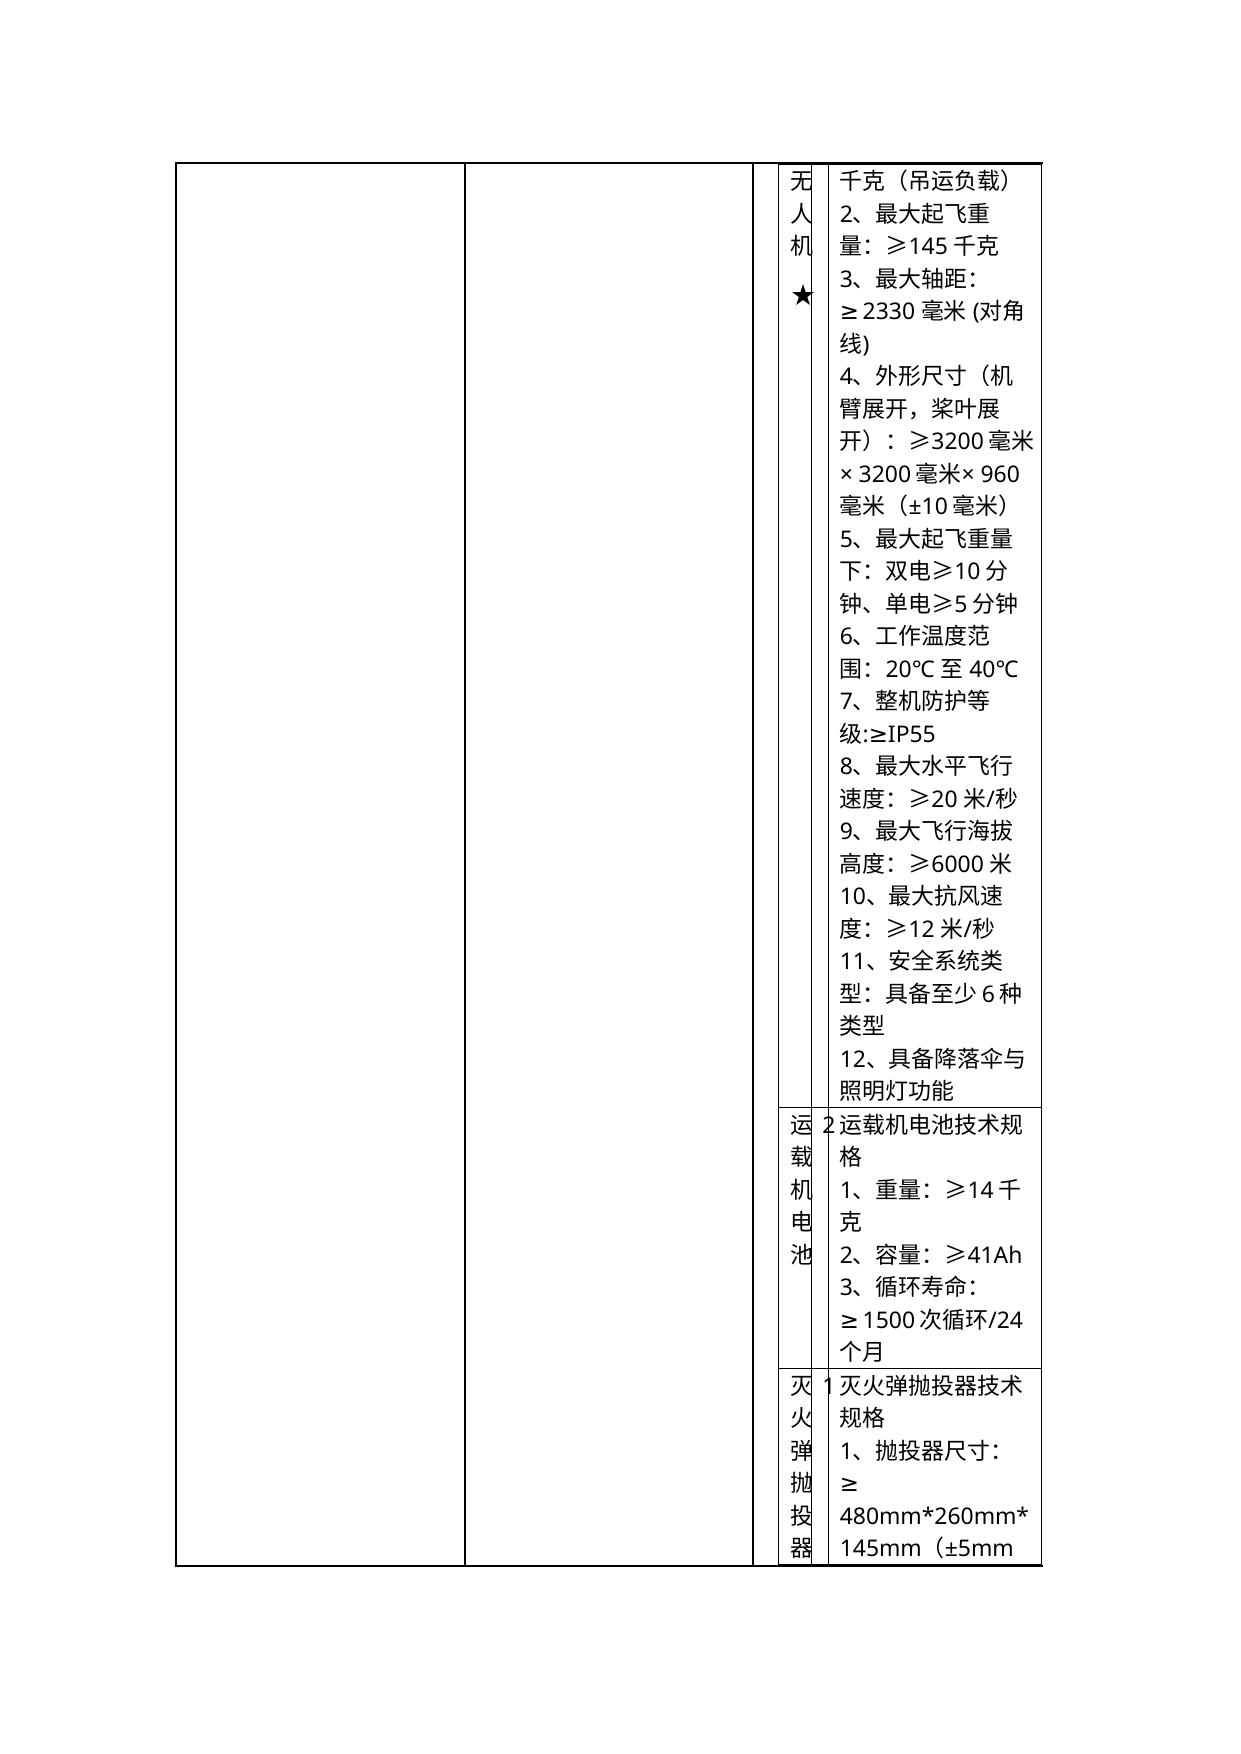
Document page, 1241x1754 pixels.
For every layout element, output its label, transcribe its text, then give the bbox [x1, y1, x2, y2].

table_cell 说明:1、标“★”技术参数项代表实质性指标，不满足该指标项将按无效投标处理。 2、证明材料要求:以检测报告/产品官网截图/用户使用说明书/产品使用说明书/技术规格书/产品彩页为依据。证明材料中的响应指标应与投标文件响应的指标保持一致。 [829, 1108, 1041, 1368]
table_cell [779, 165, 811, 1107]
table_cell 1 [177, 164, 464, 1565]
table_cell [466, 164, 752, 1565]
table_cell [829, 165, 1041, 1107]
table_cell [754, 164, 778, 1565]
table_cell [829, 1369, 1041, 1564]
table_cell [779, 1369, 811, 1564]
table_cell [812, 165, 828, 1107]
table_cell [812, 1369, 828, 1564]
